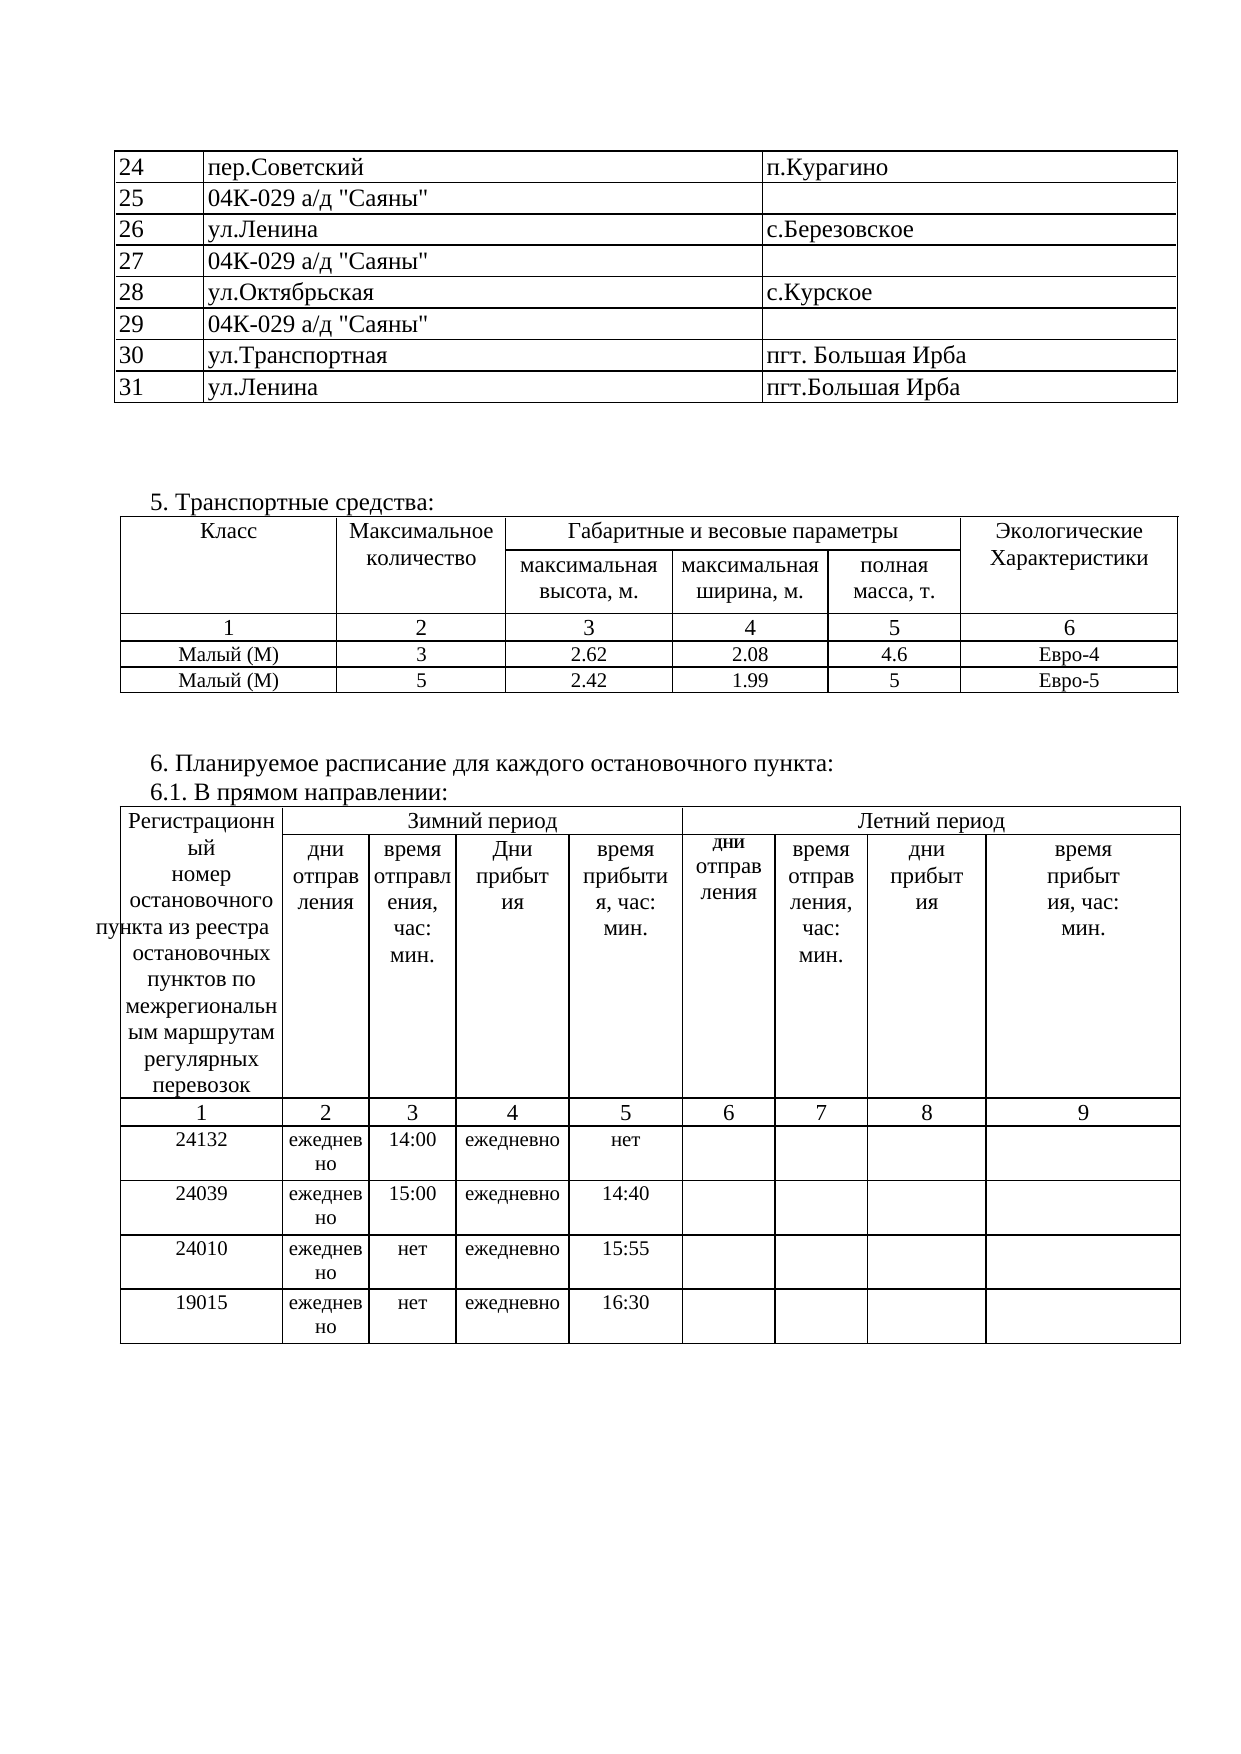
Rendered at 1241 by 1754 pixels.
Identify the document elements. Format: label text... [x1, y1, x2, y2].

table_cell время отправ ления, час: мин. [776, 835, 867, 1097]
table_cell [776, 1236, 867, 1288]
table_cell 2.08 [673, 642, 827, 666]
table_cell [763, 307, 1177, 339]
table_cell нет [570, 1127, 682, 1179]
table_cell пер.Советский [204, 152, 762, 181]
table_cell [776, 1290, 867, 1343]
table_cell 31 [115, 371, 203, 402]
table_cell 3 [370, 1099, 455, 1125]
table_header Экологические Характеристики [961, 517, 1177, 612]
table_cell [763, 181, 1177, 213]
table_cell 5 [337, 668, 505, 692]
table_cell 04К-029 а/д "Саяны" [204, 246, 762, 276]
table_cell [776, 1127, 867, 1179]
table_cell 16:30 [570, 1290, 682, 1343]
table_cell ул.Транспортная [204, 340, 762, 370]
table_cell Дни прибыт ия [457, 835, 568, 1097]
table_cell время прибыт ия, час: мин. [987, 835, 1180, 1097]
table_cell с.Курское [763, 276, 1177, 307]
table_cell 3 [506, 614, 672, 640]
table_cell ежедневно [283, 1236, 368, 1288]
table_cell [776, 1181, 867, 1234]
table_cell 5 [829, 668, 960, 692]
table_cell ежедневно [457, 1236, 568, 1288]
table_cell ежедневно [283, 1127, 368, 1179]
table_cell 2 [337, 614, 505, 640]
table_cell 04К-029 а/д "Саяны" [204, 183, 762, 213]
table_cell [987, 1127, 1180, 1179]
table_cell [987, 1290, 1180, 1343]
table_cell Евро-4 [961, 642, 1177, 666]
table_cell 24132 [121, 1127, 282, 1179]
table_cell [868, 1236, 985, 1288]
text 5. Транспортные средства: [150, 487, 1090, 516]
table_cell ежедневно [457, 1127, 568, 1179]
table_cell 25 [115, 183, 203, 213]
table_cell 15:00 [370, 1181, 455, 1234]
table_header Зимний период [283, 807, 682, 834]
table_cell [683, 1181, 774, 1234]
table_cell 2.62 [506, 642, 672, 666]
table_cell 26 [115, 214, 203, 244]
table_cell [683, 1236, 774, 1288]
table_header Класс [121, 517, 336, 612]
text 6.1. В прямом направлении: [150, 777, 1090, 806]
table_cell дни прибыт ия [868, 835, 985, 1097]
table_cell 28 [115, 277, 203, 307]
table_cell пгт.Большая Ирба [763, 370, 1177, 402]
table_cell [683, 1127, 774, 1179]
table_cell 1 [121, 614, 336, 640]
table_cell [868, 1290, 985, 1343]
table_cell 3 [337, 642, 505, 666]
table_cell 2.42 [506, 668, 672, 692]
table_cell пгт. Большая Ирба [763, 339, 1177, 370]
table_header Летний период [683, 807, 1180, 834]
table_cell ул.Ленина [204, 372, 762, 402]
table_cell 4 [457, 1099, 568, 1125]
table_cell Малый (М) [121, 642, 336, 666]
table_cell максимальная высота, м. [506, 551, 672, 612]
table_cell нет [370, 1236, 455, 1288]
table_cell 2 [283, 1099, 368, 1125]
table_cell максимальная ширина, м. [673, 551, 827, 612]
table_cell ежедневно [457, 1290, 568, 1343]
table_cell ДНИ отправ ления [683, 835, 774, 1097]
table_cell 24039 [121, 1181, 282, 1234]
table_cell 6 [683, 1099, 774, 1125]
table_cell 5 [570, 1099, 682, 1125]
table_cell 9 [987, 1099, 1180, 1125]
table_cell 19015 [121, 1290, 282, 1343]
table_cell [987, 1181, 1180, 1234]
table_cell ул.Ленина [204, 215, 762, 244]
table_cell 4.6 [829, 642, 960, 666]
table_cell время отправл ения, час: мин. [370, 835, 455, 1097]
table_cell 27 [115, 245, 203, 276]
table_cell полная масса, т. [829, 551, 960, 612]
table_cell 5 [829, 614, 960, 640]
table_cell 15:55 [570, 1236, 682, 1288]
table_cell 24010 [121, 1236, 282, 1288]
table_cell 7 [776, 1099, 867, 1125]
table_cell [683, 1290, 774, 1343]
table_cell [868, 1127, 985, 1179]
table_cell 1.99 [673, 668, 827, 692]
table_cell 14:00 [370, 1127, 455, 1179]
table_cell ежедневно [283, 1290, 368, 1343]
table_cell [987, 1236, 1180, 1288]
table_cell ежедневно [283, 1181, 368, 1234]
table_cell п.Курагино [763, 152, 1177, 181]
table_cell с.Березовское [763, 213, 1177, 244]
table_cell ежедневно [457, 1181, 568, 1234]
table_cell 6 [961, 614, 1177, 640]
table_cell 30 [115, 340, 203, 370]
table_cell дни отправ ления [283, 835, 368, 1097]
table_cell 8 [868, 1099, 985, 1125]
table_cell [763, 244, 1177, 276]
table_cell 1 [121, 1099, 282, 1125]
table_header Габаритные и весовые параметры [506, 517, 960, 549]
table_cell 4 [673, 614, 827, 640]
table_header Регистрационный номер остановочного пункта из реестра остановочных пунктов по межрегиональным маршрутам регулярных перевозок [121, 807, 282, 1097]
table_cell 14:40 [570, 1181, 682, 1234]
table_cell время прибыти я, час: мин. [570, 835, 682, 1097]
table_cell [868, 1181, 985, 1234]
table_cell 29 [115, 308, 203, 339]
table_header Максимальное количество [337, 517, 505, 612]
text 6. Планируемое расписание для каждого остановочного пункта: [150, 748, 1090, 777]
table_cell 04К-029 а/д "Саяны" [204, 309, 762, 339]
table_cell 24 [115, 152, 203, 181]
table_cell Малый (М) [121, 668, 336, 692]
table_cell нет [370, 1290, 455, 1343]
table_cell Евро-5 [961, 668, 1177, 692]
table_cell ул.Октябрьская [204, 277, 762, 307]
